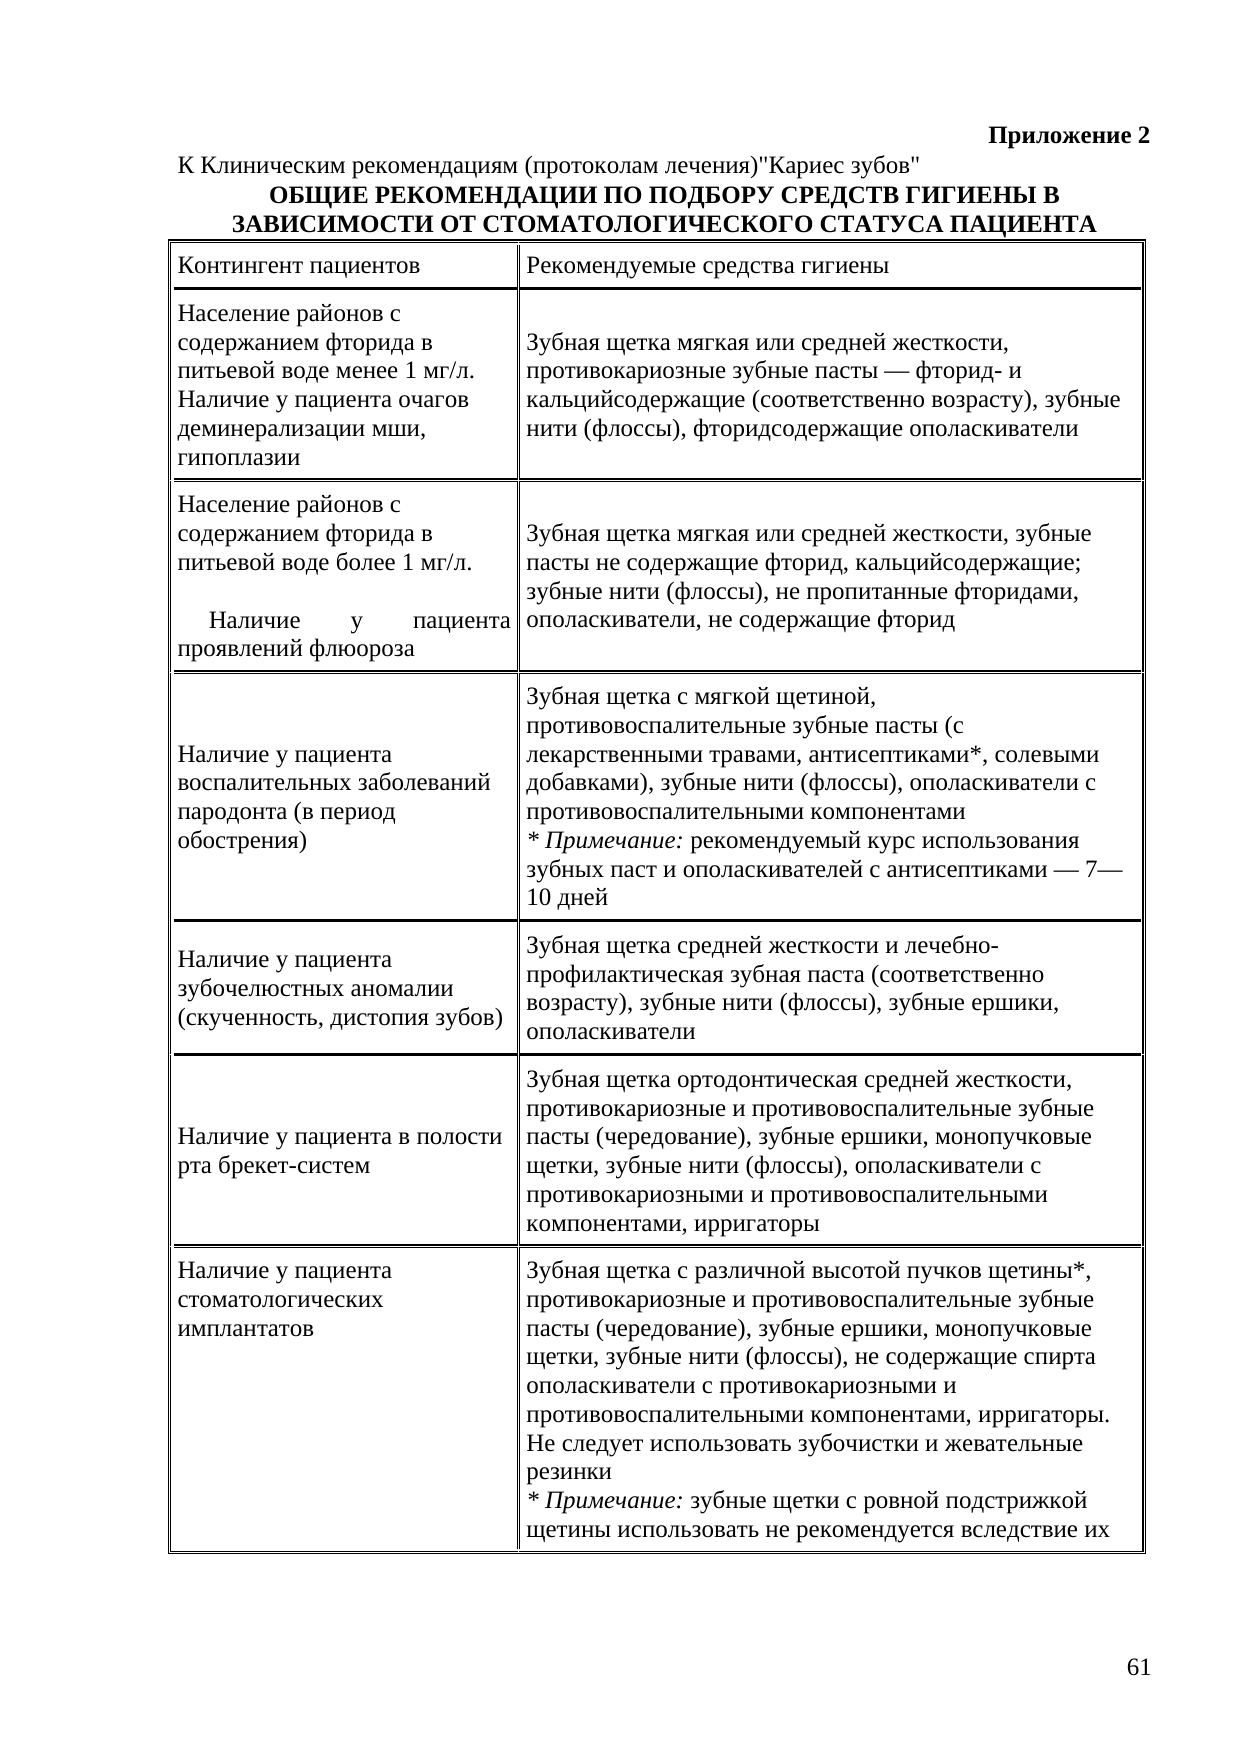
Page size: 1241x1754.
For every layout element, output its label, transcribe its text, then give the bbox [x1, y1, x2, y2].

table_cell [519, 1244, 1143, 1551]
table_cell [171, 1244, 518, 1551]
table_cell Население районов с содержанием фторида в питьевой воде менее 1 мг/л. Наличие у пациента очагов деминерализации мши, гипоплазии [171, 287, 517, 478]
table_cell Зубная щетка мягкая или средней жесткости, противокариозные зубные пасты — фторид- и кальцийсодержащие (соответственно возрасту), зубные нити (флоссы), фторидсодержащие ополаскиватели [520, 287, 1142, 478]
subtitle ОБЩИЕ РЕКОМЕНДАЦИИ ПО ПОДБОРУ СРЕДСТВ ГИГИЕНЫ В ЗАВИСИМОСТИ ОТ СТОМАТОЛОГИЧЕСКОГО СТАТУСА ПАЦИЕНТА [179, 180, 1150, 238]
table_cell Зубная щетка мягкая или средней жесткости, зубные пасты не содержащие фторид, кальцийсодержащие; зубные нити (флоссы), не пропитанные фторидами, ополаскиватели, не содержащие фторид [520, 478, 1143, 670]
table_cell Наличие у пациента зубочелюстных аномалии (скученность, дистопия зубов) [171, 919, 517, 1053]
table_cell Население районов с содержанием фторида в питьевой воде более 1 мг/л. Наличие у пациента проявлений флюороза [171, 478, 517, 670]
table_header Рекомендуемые средства гигиены [519, 243, 1142, 287]
table_cell Зубная щетка ортодонтическая средней жесткости, противокариозные и противовоспалительные зубные пасты (чередование), зубные ершики, монопучковые щетки, зубные нити (флоссы), ополаскиватели с противокариозными и противовоспалительными компонентами, ирригаторы [520, 1053, 1144, 1244]
table_header Контингент пациентов [171, 243, 518, 287]
table_cell Наличие у пациента в полости рта брекет-систем [169, 1053, 517, 1244]
table_cell Зубная щетка средней жесткости и лечебно-профилактическая зубная паста (соответственно возрасту), зубные нити (флоссы), зубные ершики, ополаскиватели [520, 919, 1142, 1053]
subtitle Приложение 2 [179, 120, 1150, 148]
table_cell Зубная щетка с мягкой щетиной, противовоспалительные зубные пасты (с лекарственными травами, антисептиками*, солевыми добавками), зубные нити (флоссы), ополаскиватели с противовоспалительными компонентами * Примечание: рекомендуемый курс использования зубных паст и ополаскивателей с антисептиками — 7—10 дней [520, 670, 1143, 919]
text К Клиническим рекомендациям (протоколам лечения)"Кариес зубов" [177, 150, 1152, 179]
table_cell Наличие у пациента воспалительных заболеваний пародонта (в период обострения) [171, 670, 517, 919]
